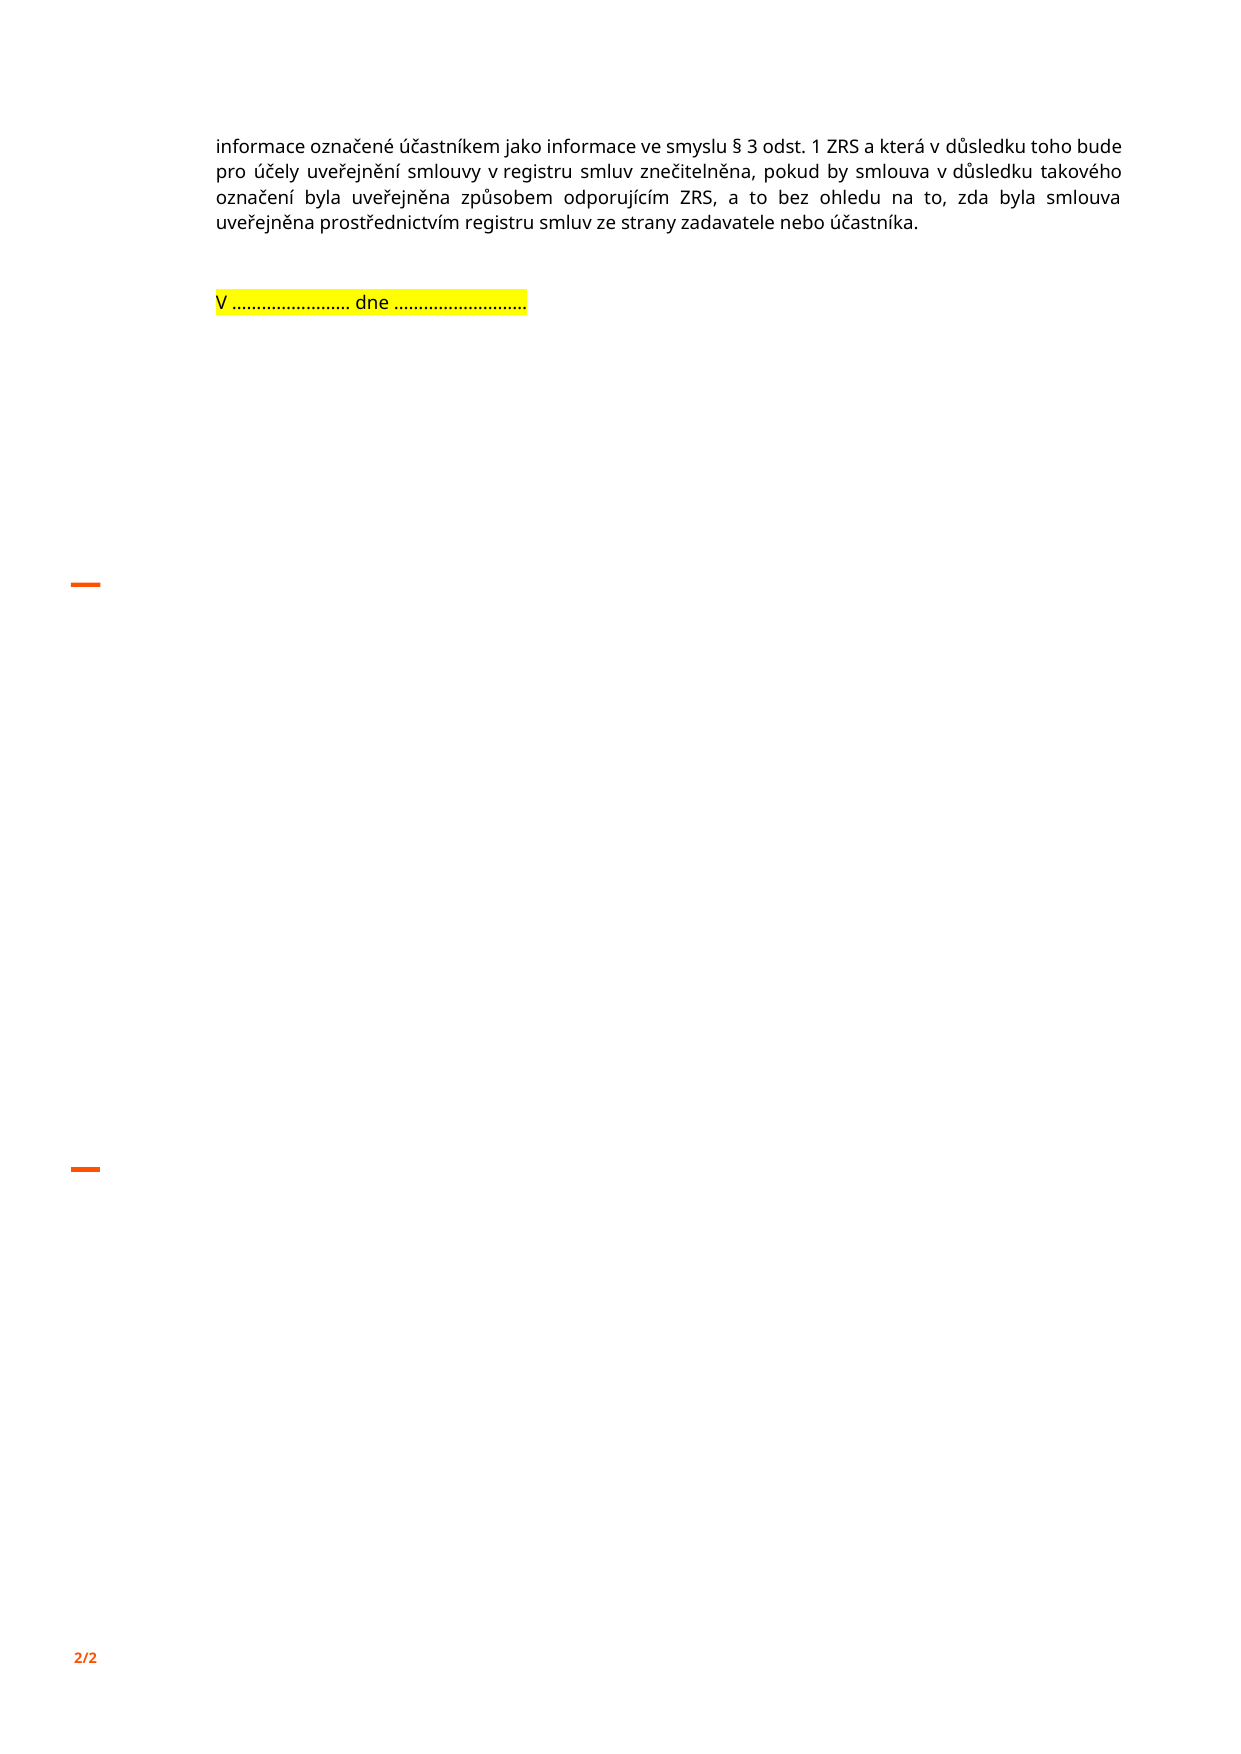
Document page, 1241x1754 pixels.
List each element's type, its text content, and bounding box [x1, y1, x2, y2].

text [216, 133, 1122, 235]
text V …………………… dne ……………………… [216, 286, 1121, 315]
